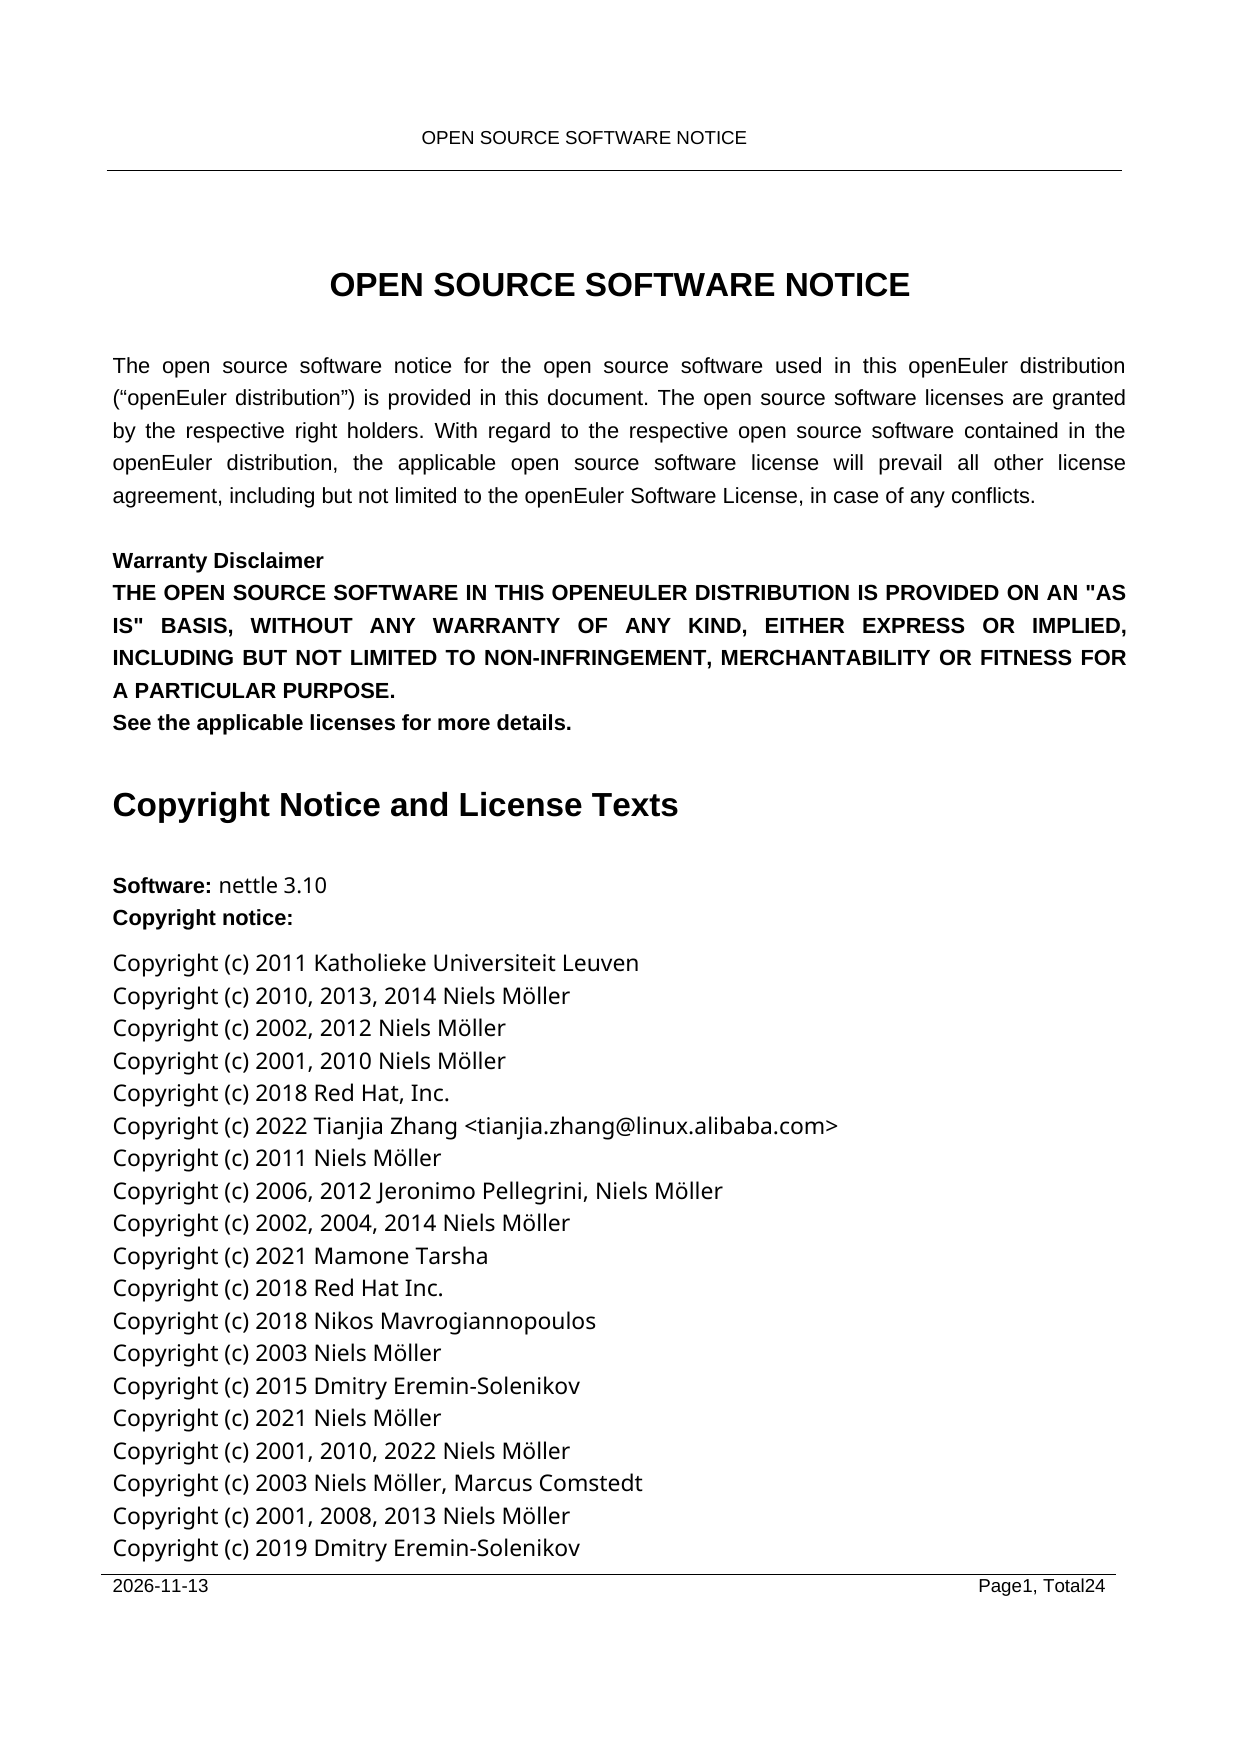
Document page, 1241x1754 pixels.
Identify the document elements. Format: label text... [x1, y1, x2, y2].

text THE OPEN SOURCE SOFTWARE IN THIS OPENEULER DISTRIBUTION IS PROVIDED ON AN "AS IS" BASIS, WITHOUT ANY WARRANTY OF ANY KIND, EITHER EXPRESS OR IMPLIED, INCLUDING BUT NOT LIMITED TO NON-INFRINGEMENT, MERCHANTABILITY OR FITNESS FOR A PARTICULAR PURPOSE. See the applicable licenses for more details. [112, 576, 1128, 739]
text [112, 947, 1128, 1564]
text The open source software notice for the open source software used in this openEuler distribution (“openEuler distribution”) is provided in this document. The open source software licenses are granted by the respective right holders. With regard to the respective open source software contained in the openEuler distribution, the applicable open source software license will prevail all other license agreement, including but not limited to the openEuler Software License, in case of any conflicts. [112, 349, 1128, 511]
title Software: nettle 3.10 [112, 869, 1128, 901]
text Copyright Notice and License Texts [112, 771, 1128, 836]
text Copyright notice: [112, 901, 1128, 934]
text OPEN SOURCE SOFTWARE NOTICE [112, 251, 1128, 316]
text Warranty Disclaimer [112, 544, 1128, 576]
